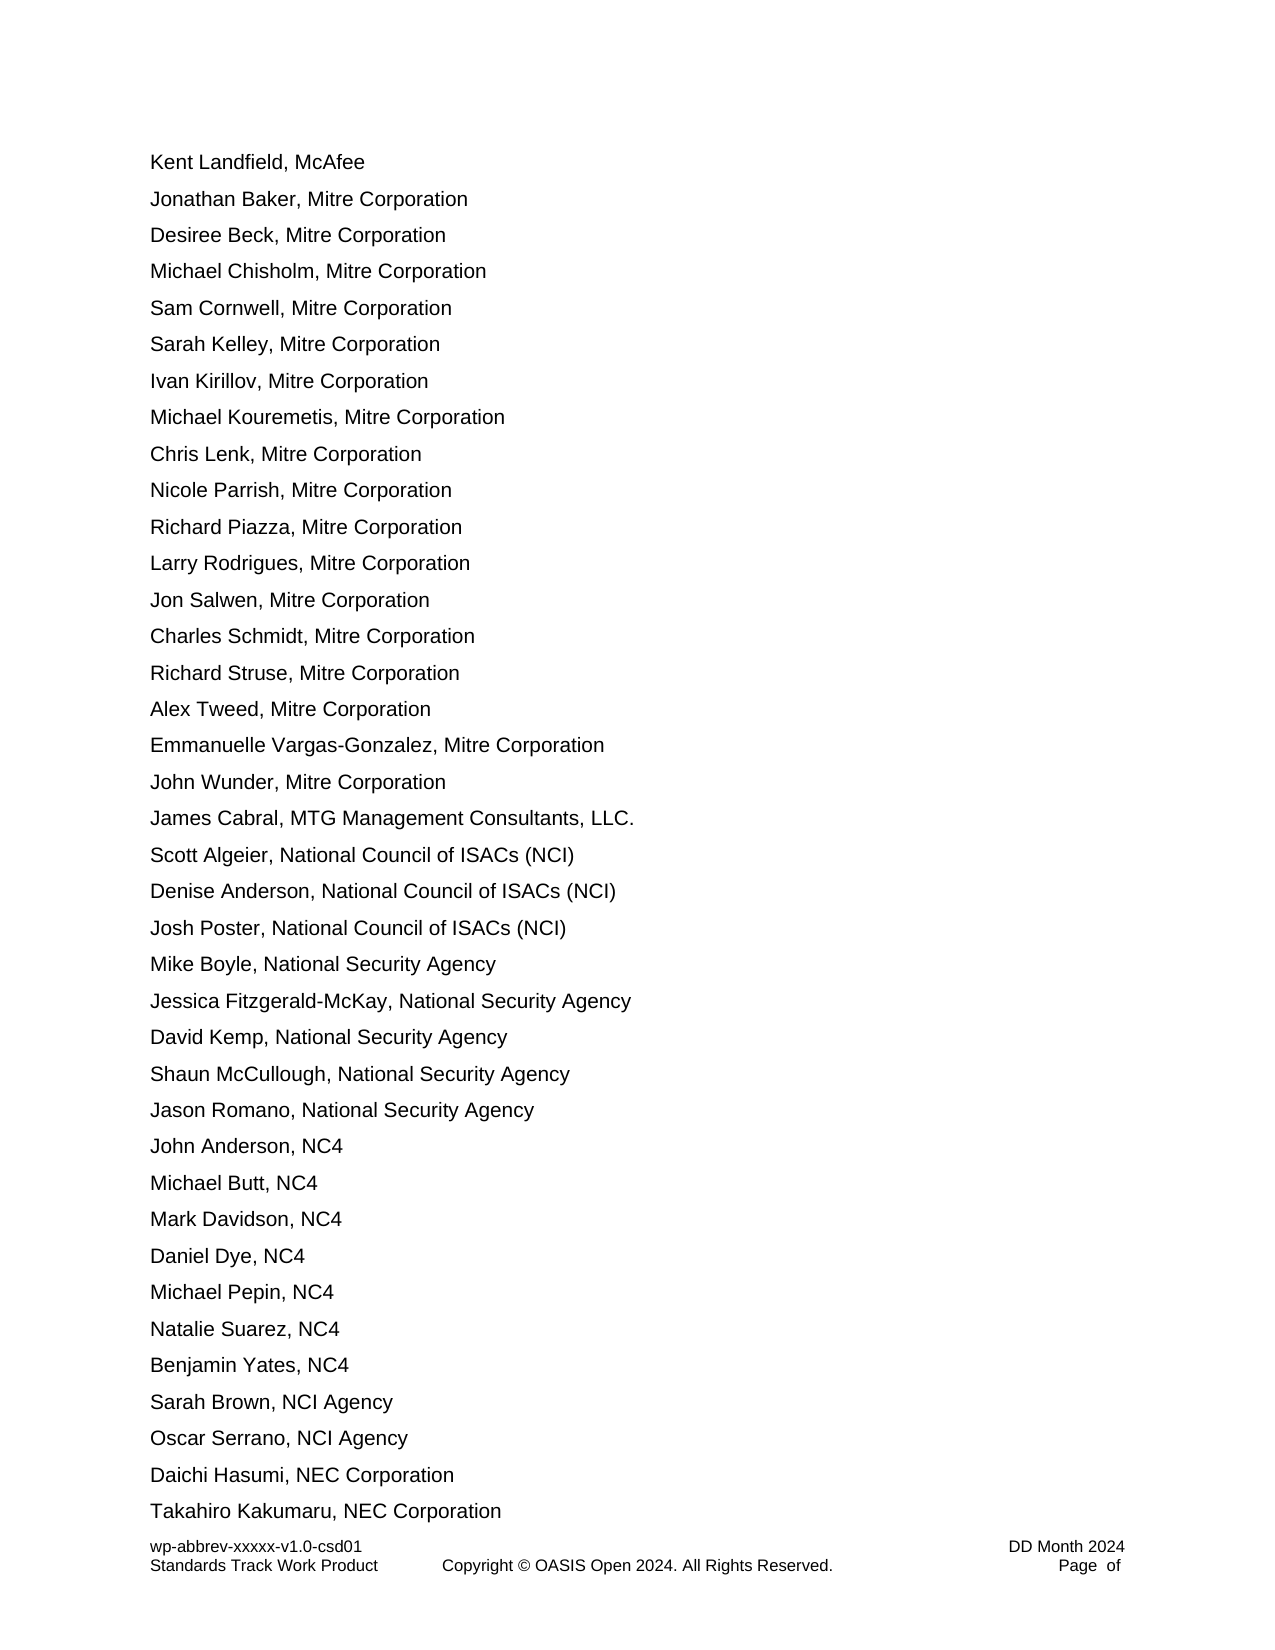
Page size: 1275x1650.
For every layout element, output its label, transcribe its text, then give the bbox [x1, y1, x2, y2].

text Sam Cornwell, Mitre Corporation [150, 296, 1125, 320]
text Mike Boyle, National Security Agency [150, 952, 1125, 976]
text Nicole Parrish, Mitre Corporation [150, 478, 1125, 502]
text John Anderson, NC4 [150, 1134, 1125, 1158]
text Sarah Brown, NCI Agency [150, 1389, 1125, 1413]
text Michael Kouremetis, Mitre Corporation [150, 405, 1125, 429]
text Desiree Beck, Mitre Corporation [150, 223, 1125, 247]
text James Cabral, MTG Management Consultants, LLC. [150, 806, 1125, 830]
text Michael Pepin, NC4 [150, 1280, 1125, 1304]
text Michael Chisholm, Mitre Corporation [150, 259, 1125, 283]
text Jason Romano, National Security Agency [150, 1098, 1125, 1122]
text Richard Struse, Mitre Corporation [150, 660, 1125, 684]
text Daniel Dye, NC4 [150, 1244, 1125, 1268]
text Alex Tweed, Mitre Corporation [150, 697, 1125, 721]
text Chris Lenk, Mitre Corporation [150, 442, 1125, 466]
text Denise Anderson, National Council of ISACs (NCI) [150, 879, 1125, 903]
text Benjamin Yates, NC4 [150, 1353, 1125, 1377]
text Michael Butt, NC4 [150, 1171, 1125, 1195]
text Mark Davidson, NC4 [150, 1207, 1125, 1231]
text Charles Schmidt, Mitre Corporation [150, 624, 1125, 648]
text Takahiro Kakumaru, NEC Corporation [150, 1499, 1125, 1523]
text Ivan Kirillov, Mitre Corporation [150, 369, 1125, 393]
text Daichi Hasumi, NEC Corporation [150, 1462, 1125, 1486]
text Natalie Suarez, NC4 [150, 1317, 1125, 1341]
text Jessica Fitzgerald-McKay, National Security Agency [150, 988, 1125, 1012]
text Emmanuelle Vargas-Gonzalez, Mitre Corporation [150, 733, 1125, 757]
text Larry Rodrigues, Mitre Corporation [150, 551, 1125, 575]
text Kent Landfield, McAfee [150, 150, 1125, 174]
text Josh Poster, National Council of ISACs (NCI) [150, 916, 1125, 939]
text David Kemp, National Security Agency [150, 1025, 1125, 1049]
text Sarah Kelley, Mitre Corporation [150, 332, 1125, 356]
text Jon Salwen, Mitre Corporation [150, 587, 1125, 611]
text Jonathan Baker, Mitre Corporation [150, 186, 1125, 210]
text Scott Algeier, National Council of ISACs (NCI) [150, 843, 1125, 867]
text Oscar Serrano, NCI Agency [150, 1426, 1125, 1450]
text Richard Piazza, Mitre Corporation [150, 514, 1125, 538]
text Shaun McCullough, National Security Agency [150, 1061, 1125, 1085]
text John Wunder, Mitre Corporation [150, 770, 1125, 794]
